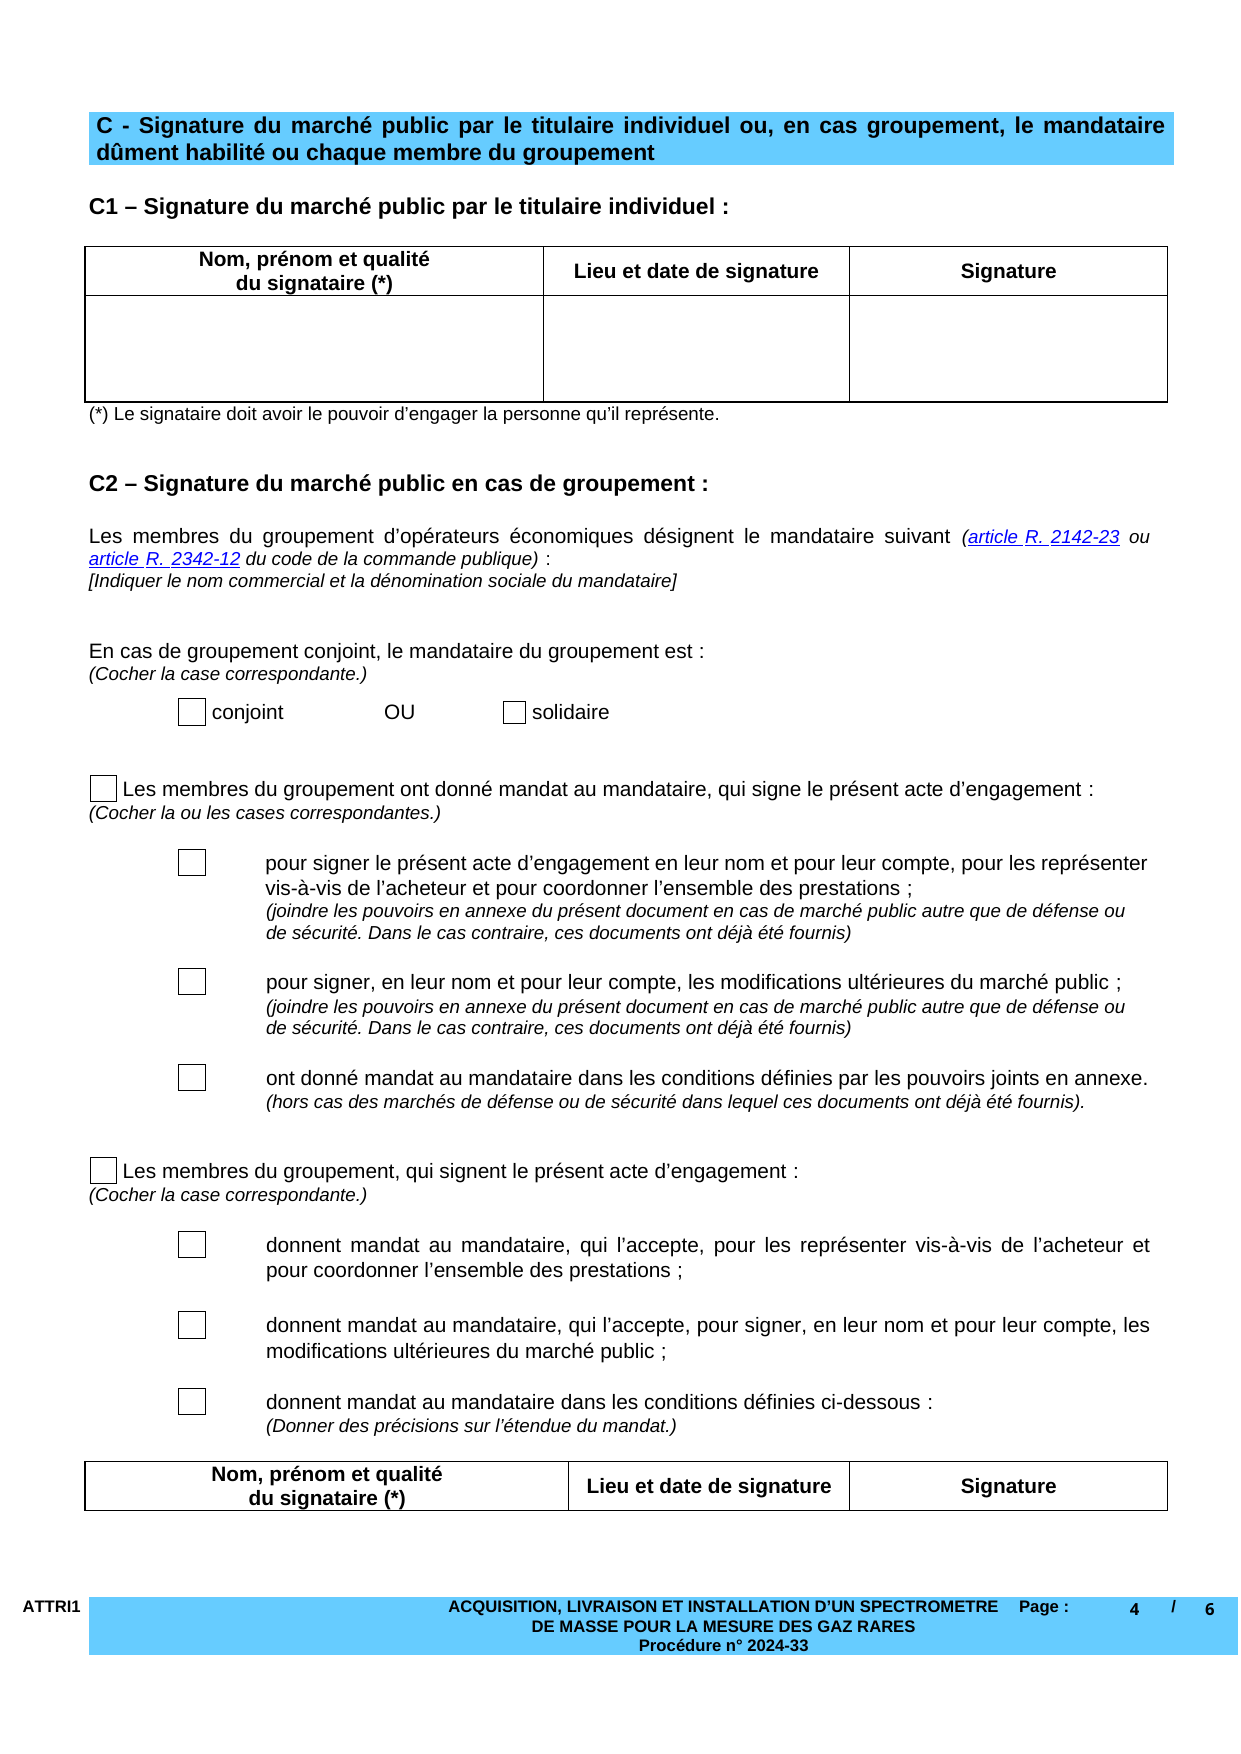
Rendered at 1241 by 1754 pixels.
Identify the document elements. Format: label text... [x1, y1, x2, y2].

text [Indiquer le nom commercial et la dénomination sociale du mandataire] [89, 570, 1152, 591]
table_header Signature [850, 1462, 1167, 1510]
text C2 – Signature du marché public en cas de groupement : [89, 469, 1152, 496]
text Les membres du groupement ont donné mandat au mandataire, qui signe le présent acte d’engagement : [89, 774, 1152, 802]
table_header Lieu et date de signature [544, 247, 849, 295]
text Les membres du groupement, qui signent le présent acte d’engagement : [89, 1156, 1152, 1184]
table_header C - Signature du marché public par le titulaire individuel ou, en cas groupement, le mandataire dûment habilité ou chaque membre du groupement [89, 112, 1174, 165]
table_cell [850, 296, 1167, 401]
text (Donner des précisions sur l’étendue du mandat.) [118, 1415, 1152, 1437]
text (joindre les pouvoirs en annexe du présent document en cas de marché public autre que de défense ou de sécurité. Dans le cas contraire, ces documents ont déjà été fournis) [266, 900, 1152, 943]
text (*) Le signataire doit avoir le pouvoir d’engager la personne qu’il représente. [89, 403, 1152, 424]
text donnent mandat au mandataire dans les conditions définies ci-dessous : [118, 1387, 1152, 1415]
text Les membres du groupement d’opérateurs économiques désignent le mandataire suivant (article R. 2142-23 ou article R. 2342-12 du code de la commande publique) : [89, 524, 1152, 570]
text conjoint OU solidaire [89, 697, 1152, 726]
text (joindre les pouvoirs en annexe du présent document en cas de marché public autre que de défense ou de sécurité. Dans le cas contraire, ces documents ont déjà été fournis) [266, 996, 1152, 1039]
text (Cocher la case correspondante.) [89, 1184, 1152, 1206]
table_header Nom, prénom et qualité du signataire (*) [86, 247, 543, 295]
text (Cocher la ou les cases correspondantes.) [89, 802, 1152, 824]
text (hors cas des marchés de défense ou de sécurité dans lequel ces documents ont déjà été fournis). [266, 1091, 1152, 1113]
table_header Nom, prénom et qualité du signataire (*) [86, 1462, 568, 1510]
text donnent mandat au mandataire, qui l’accepte, pour signer, en leur nom et pour leur compte, les modifications ultérieures du marché public ; [177, 1311, 1152, 1363]
text (Cocher la case correspondante.) [89, 663, 1152, 685]
table_header Signature [850, 247, 1167, 295]
text pour signer, en leur nom et pour leur compte, les modifications ultérieures du marché public ; [177, 967, 1152, 996]
text ont donné mandat au mandataire dans les conditions définies par les pouvoirs joints en annexe. [118, 1063, 1152, 1091]
text pour signer le présent acte d’engagement en leur nom et pour leur compte, pour les représenter vis-à-vis de l’acheteur et pour coordonner l’ensemble des prestations ; [89, 848, 1152, 900]
text donnent mandat au mandataire, qui l’accepte, pour les représenter vis-à-vis de l’acheteur et pour coordonner l’ensemble des prestations ; [177, 1230, 1152, 1282]
text En cas de groupement conjoint, le mandataire du groupement est : [89, 639, 1152, 663]
table_cell [86, 296, 543, 401]
table_header Lieu et date de signature [569, 1462, 849, 1510]
table_cell [544, 296, 849, 401]
text C1 – Signature du marché public par le titulaire individuel : [89, 193, 1152, 220]
